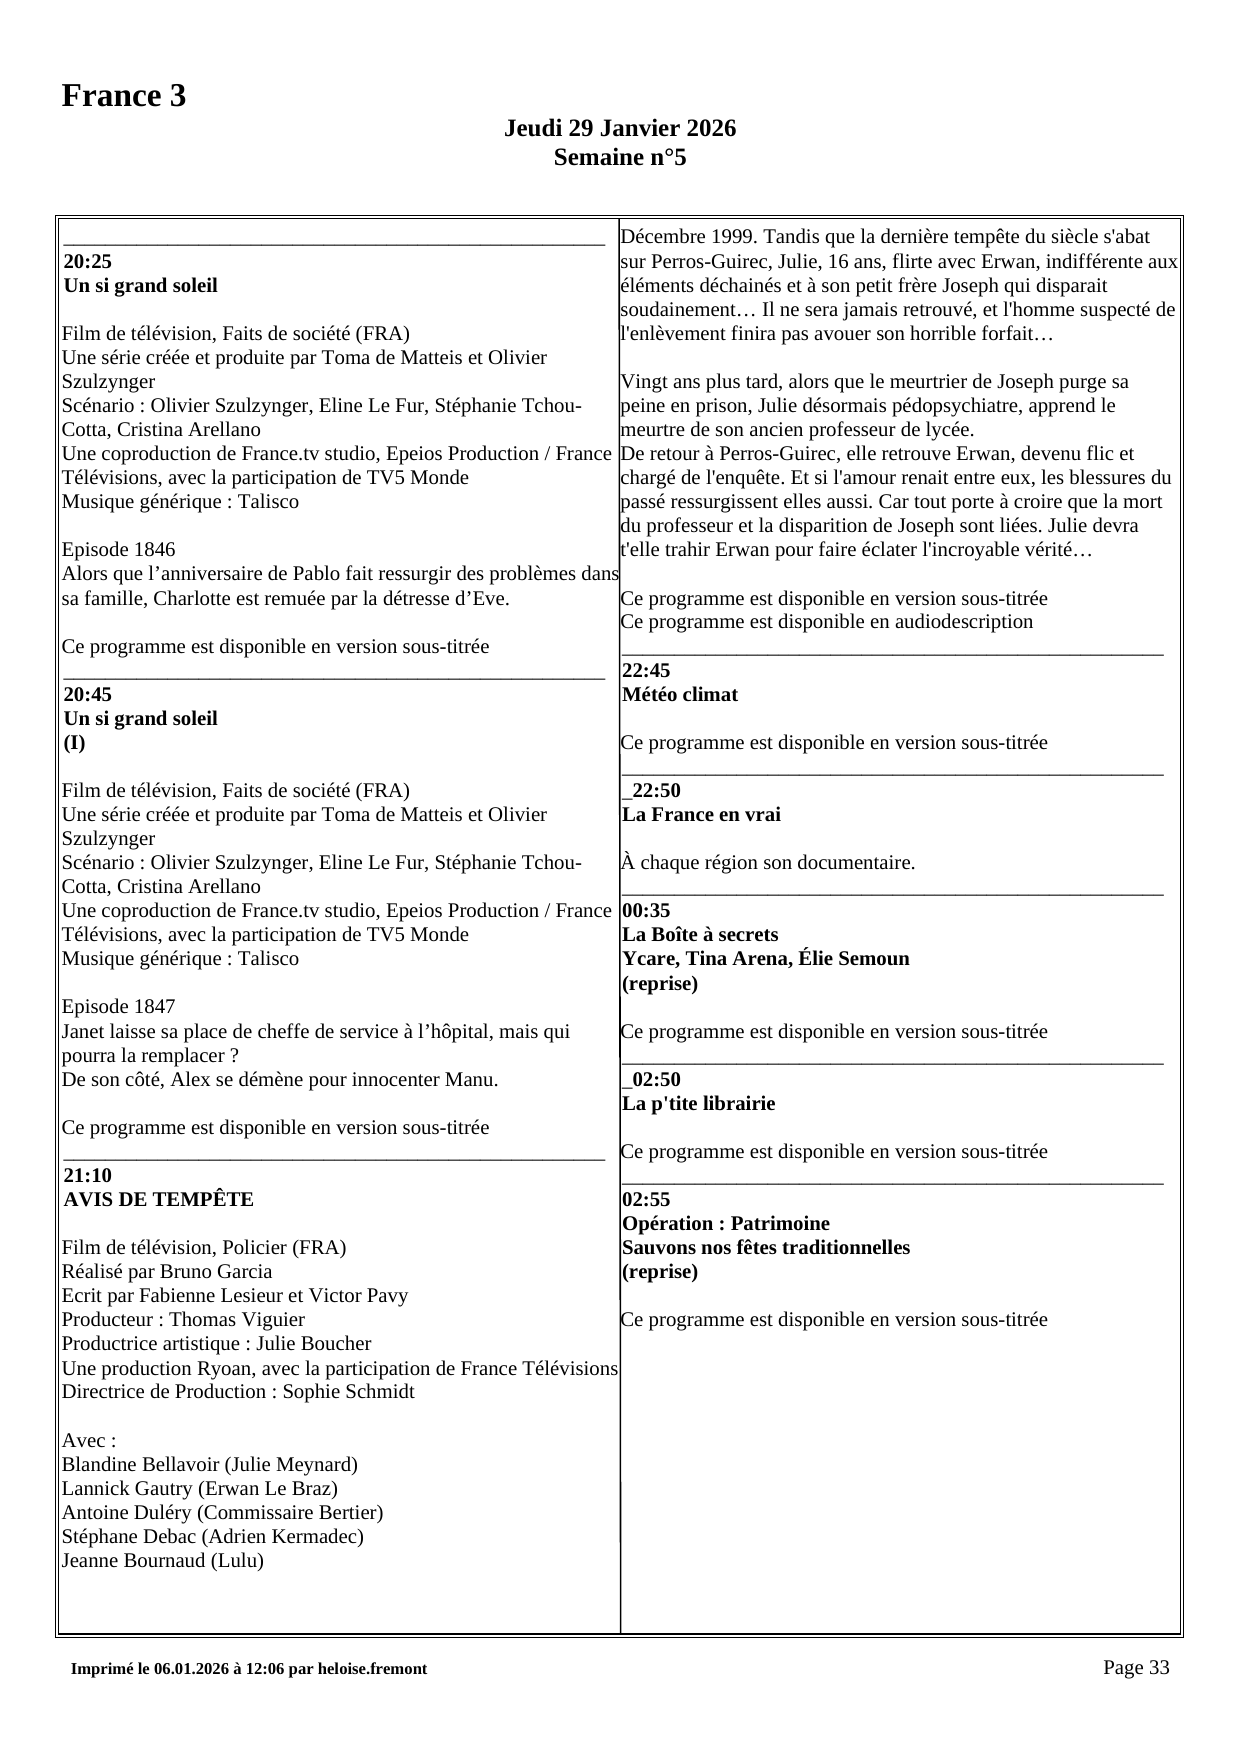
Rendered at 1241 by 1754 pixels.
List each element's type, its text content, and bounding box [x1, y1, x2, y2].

text 20:45 [63, 682, 620, 706]
text Opération : Patrimoine [622, 1211, 1179, 1235]
text Ce programme est disponible en version sous-titrée [620, 730, 1179, 754]
text ____________________________________________________ [622, 1163, 1179, 1187]
text Ycare, Tina Arena, Élie Semoun [622, 946, 1179, 970]
text Ce programme est disponible en audiodescription [620, 609, 1179, 633]
text Un si grand soleil [63, 273, 620, 297]
text ____________________________________________________ [622, 633, 1179, 658]
text AVIS DE TEMPÊTE [63, 1187, 620, 1211]
text Ce programme est disponible en version sous-titrée [620, 1018, 1179, 1043]
text 02:55 [622, 1187, 1179, 1211]
text Ce programme est disponible en version sous-titrée [620, 1139, 1179, 1163]
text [63, 224, 620, 248]
text _____________________________________________________02:50 [622, 1043, 1179, 1091]
text ____________________________________________________ [622, 874, 1179, 898]
text Film de télévision, Faits de société (FRA) Une série créée et produite par Toma de Matteis et Olivier Szulzynger Scénario : Olivier Szulzynger, Eline Le Fur, Stéphanie Tchou-Cotta, Cristina Arellano Une coproduction de France.tv studio, Epeios Production / France Télévisions, avec la participation de TV5 Monde Musique générique : Talisco Episode 1846 Alors que l’anniversaire de Pablo fait ressurgir des problèmes dans sa famille, Charlotte est remuée par la détresse d’Eve. [61, 297, 620, 609]
text Météo climat [622, 682, 1179, 706]
text À chaque région son documentaire. [620, 826, 1179, 874]
text Ce programme est disponible en version sous-titrée [620, 585, 1179, 609]
text (I) [63, 730, 620, 754]
text Ce programme est disponible en version sous-titrée [620, 1307, 1179, 1331]
text Décembre 1999. Tandis que la dernière tempête du siècle s'abat sur Perros-Guirec, Julie, 16 ans, flirte avec Erwan, indifférente aux éléments déchainés et à son petit frère Joseph qui disparait soudainement… Il ne sera jamais retrouvé, et l'homme suspecté de l'enlèvement finira pas avouer son horrible forfait… Vingt ans plus tard, alors que le meurtrier de Joseph purge sa peine en prison, Julie désormais pédopsychiatre, apprend le meurtre de son ancien professeur de lycée. De retour à Perros-Guirec, elle retrouve Erwan, devenu flic et chargé de l'enquête. Et si l'amour renait entre eux, les blessures du passé ressurgissent elles aussi. Car tout porte à croire que la mort du professeur et la disparition de Joseph sont liées. Julie devra t'elle trahir Erwan pour faire éclater l'incroyable vérité… [620, 224, 1179, 561]
text ____________________________________________________ [63, 1139, 620, 1163]
text Un si grand soleil [63, 706, 620, 730]
text Film de télévision, Policier (FRA) Réalisé par Bruno Garcia Ecrit par Fabienne Lesieur et Victor Pavy Producteur : Thomas Viguier Productrice artistique : Julie Boucher Une production Ryoan, avec la participation de France Télévisions Directrice de Production : Sophie Schmidt Avec : Blandine Bellavoir (Julie Meynard) Lannick Gautry (Erwan Le Braz) Antoine Duléry (Commissaire Bertier) Stéphane Debac (Adrien Kermadec) Jeanne Bournaud (Lulu) [61, 1211, 620, 1620]
text 20:25 [63, 248, 620, 273]
text Sauvons nos fêtes traditionnelles [622, 1235, 1179, 1259]
text La France en vrai [622, 802, 1179, 826]
text Ce programme est disponible en version sous-titrée [61, 1115, 620, 1139]
text Film de télévision, Faits de société (FRA) Une série créée et produite par Toma de Matteis et Olivier Szulzynger Scénario : Olivier Szulzynger, Eline Le Fur, Stéphanie Tchou-Cotta, Cristina Arellano Une coproduction de France.tv studio, Epeios Production / France Télévisions, avec la participation de TV5 Monde Musique générique : Talisco Episode 1847 Janet laisse sa place de cheffe de service à l’hôpital, mais qui pourra la remplacer ? De son côté, Alex se démène pour innocenter Manu. [61, 754, 620, 1091]
text (reprise) [622, 1259, 1179, 1283]
text 21:10 [63, 1163, 620, 1187]
text 22:45 [622, 658, 1179, 682]
text La Boîte à secrets [622, 922, 1179, 946]
text (reprise) [622, 970, 1179, 994]
text La p'tite librairie [622, 1091, 1179, 1115]
text _____________________________________________________22:50 [622, 754, 1179, 802]
text 00:35 [622, 898, 1179, 922]
text Ce programme est disponible en version sous-titrée [61, 633, 620, 658]
text ____________________________________________________ [63, 658, 620, 682]
